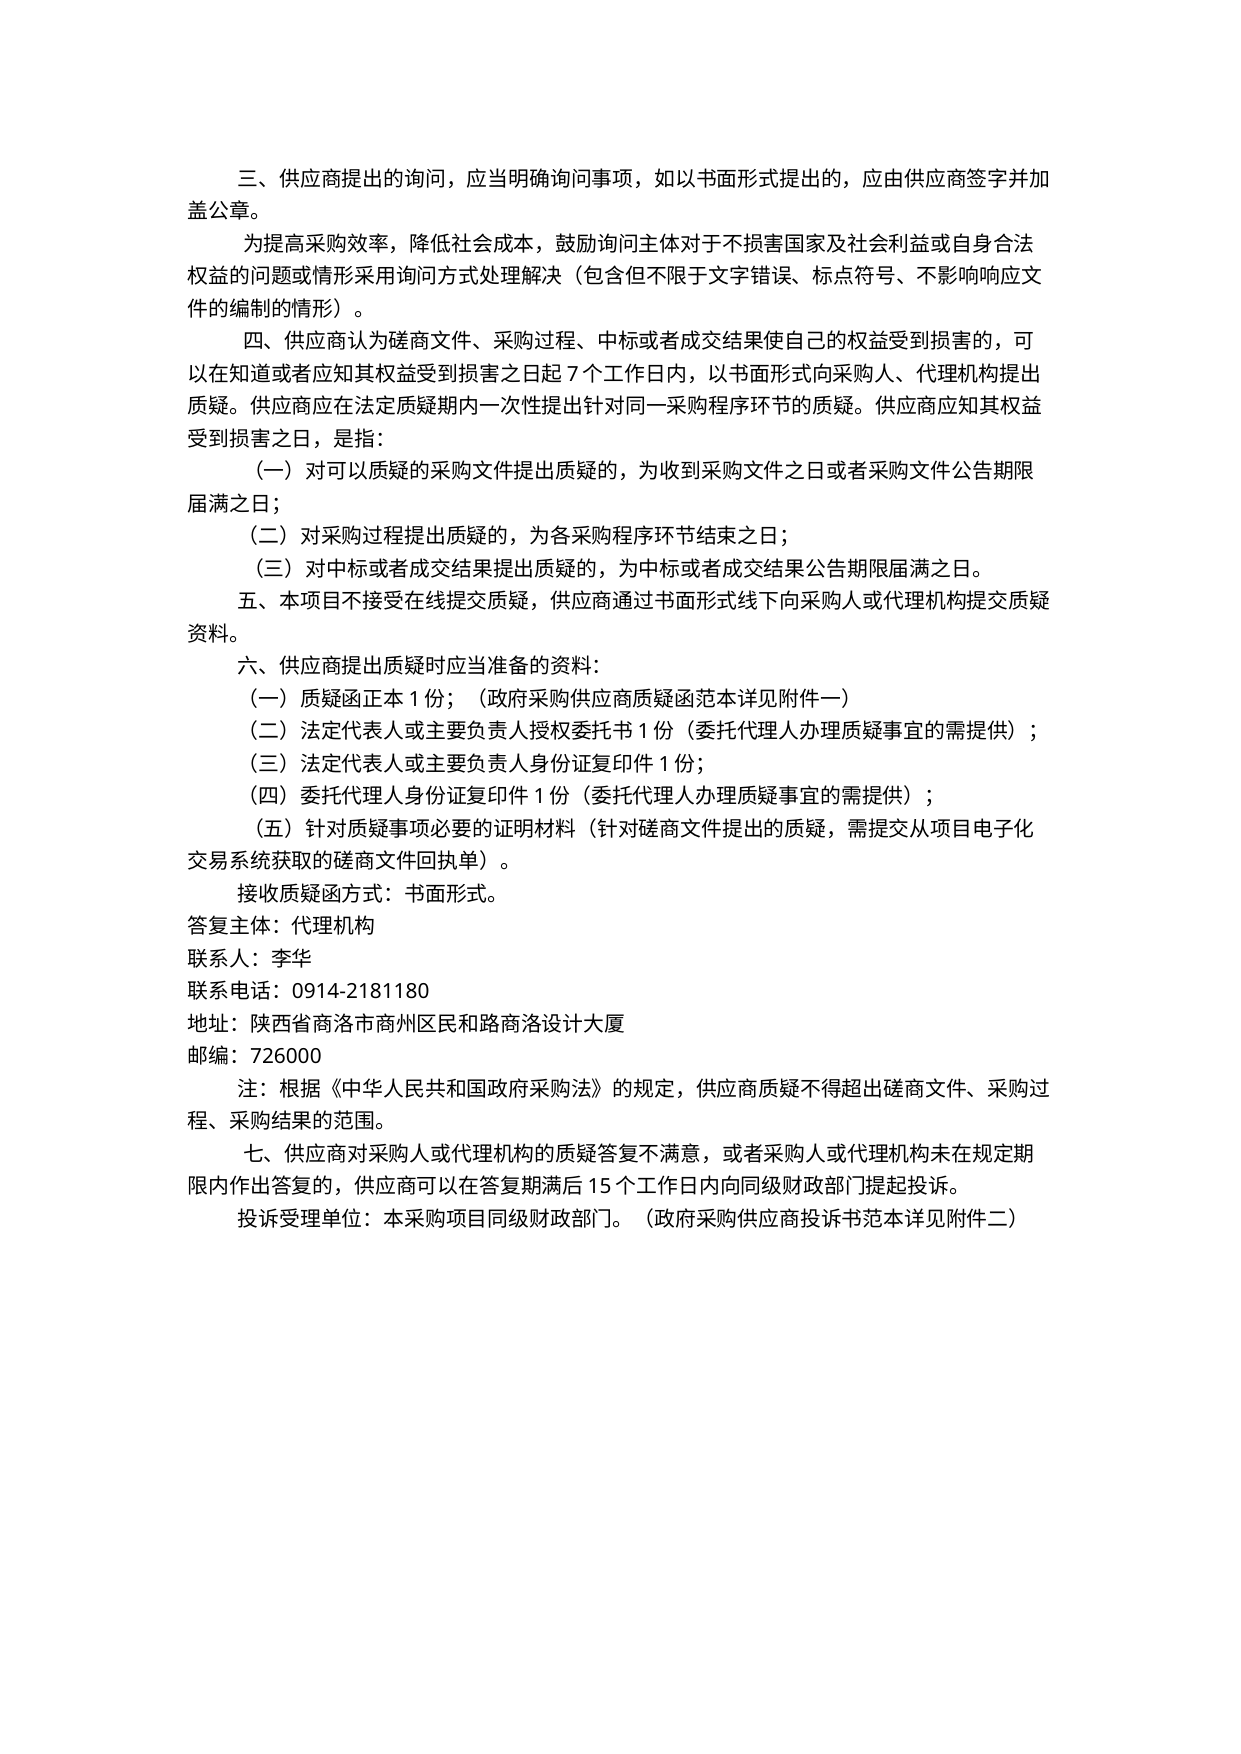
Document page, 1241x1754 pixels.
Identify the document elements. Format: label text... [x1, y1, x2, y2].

text 注：根据《中华人民共和国政府采购法》的规定，供应商质疑不得超出磋商文件、采购过程、采购结果的范围。 [187, 1072, 1053, 1137]
text （一）对可以质疑的采购文件提出质疑的，为收到采购文件之日或者采购文件公告期限届满之日； [187, 454, 1053, 519]
text 接收质疑函方式：书面形式。 [187, 877, 1053, 909]
text 联系人：李华 [187, 942, 1053, 974]
text 六、供应商提出质疑时应当准备的资料： [187, 649, 1053, 682]
text （四）委托代理人身份证复印件1份（委托代理人办理质疑事宜的需提供）； [187, 779, 1053, 812]
text （三）对中标或者成交结果提出质疑的，为中标或者成交结果公告期限届满之日。 [187, 552, 1053, 584]
text （一）质疑函正本1份；（政府采购供应商质疑函范本详见附件一） [187, 682, 1053, 714]
text 投诉受理单位：本采购项目同级财政部门。（政府采购供应商投诉书范本详见附件二） [187, 1202, 1053, 1234]
text 地址：陕西省商洛市商州区民和路商洛设计大厦 [187, 1007, 1053, 1039]
text 为提高采购效率，降低社会成本，鼓励询问主体对于不损害国家及社会利益或自身合法权益的问题或情形采用询问方式处理解决（包含但不限于文字错误、标点符号、不影响响应文件的编制的情形）。 [187, 227, 1053, 324]
text 三、供应商提出的询问，应当明确询问事项，如以书面形式提出的，应由供应商签字并加盖公章。 [187, 162, 1053, 227]
text （三）法定代表人或主要负责人身份证复印件1份； [187, 747, 1053, 779]
text 联系电话：0914-2181180 [187, 974, 1053, 1007]
text （五）针对质疑事项必要的证明材料（针对磋商文件提出的质疑，需提交从项目电子化交易系统获取的磋商文件回执单）。 [187, 812, 1053, 877]
text （二）法定代表人或主要负责人授权委托书1份（委托代理人办理质疑事宜的需提供）； [187, 714, 1053, 747]
text 四、供应商认为磋商文件、采购过程、中标或者成交结果使自己的权益受到损害的，可以在知道或者应知其权益受到损害之日起7个工作日内，以书面形式向采购人、代理机构提出质疑。供应商应在法定质疑期内一次性提出针对同一采购程序环节的质疑。供应商应知其权益受到损害之日，是指： [187, 324, 1053, 454]
text 五、本项目不接受在线提交质疑，供应商通过书面形式线下向采购人或代理机构提交质疑资料。 [187, 584, 1053, 649]
text 答复主体：代理机构 [187, 909, 1053, 942]
text （二）对采购过程提出质疑的，为各采购程序环节结束之日； [187, 519, 1053, 552]
text 七、供应商对采购人或代理机构的质疑答复不满意，或者采购人或代理机构未在规定期限内作出答复的，供应商可以在答复期满后15个工作日内向同级财政部门提起投诉。 [187, 1137, 1053, 1202]
text 邮编：726000 [187, 1039, 1053, 1072]
